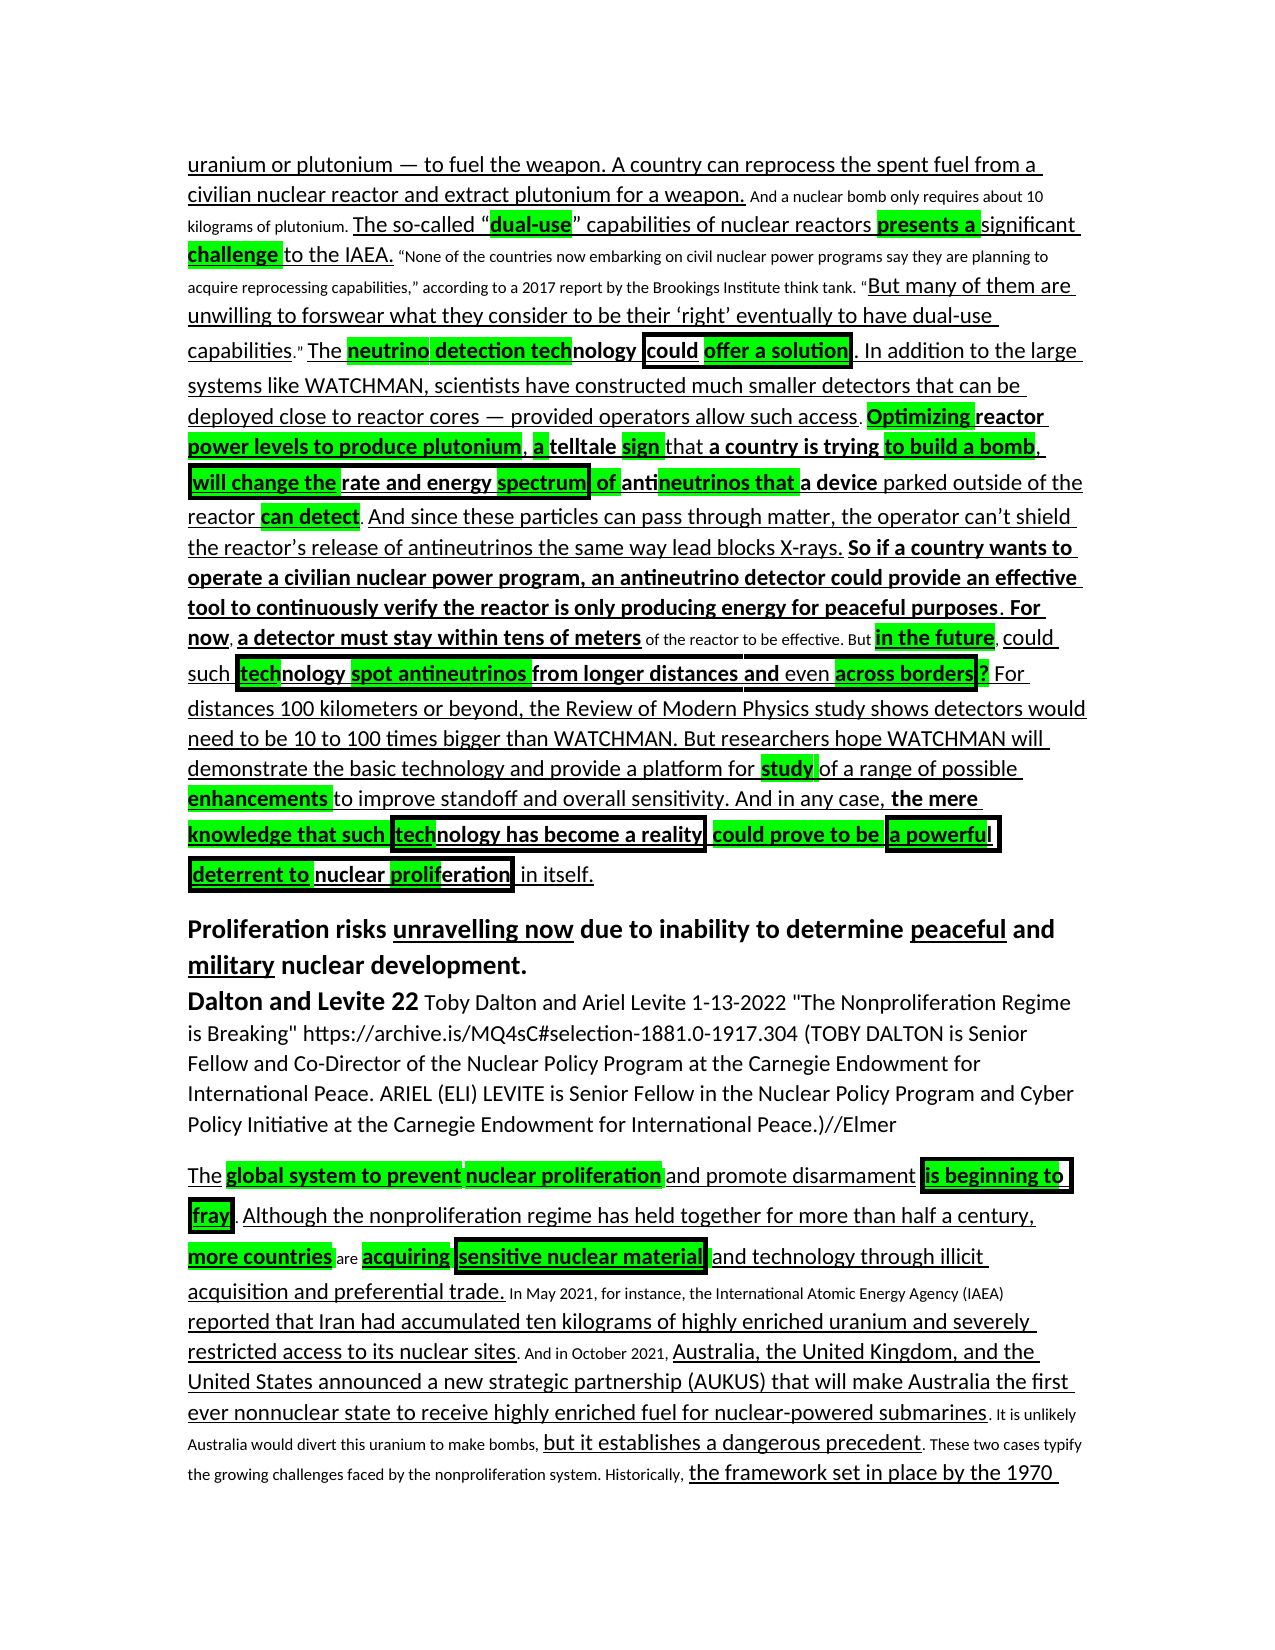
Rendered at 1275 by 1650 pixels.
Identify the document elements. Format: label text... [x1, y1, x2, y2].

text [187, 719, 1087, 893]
text Dalton and Levite 22 Toby Dalton and Ariel Levite 1-13-2022 "The Nonproliferation Regime is Breaking" https://archive.is/MQ4sC#selection-1881.0-1917.304 (TOBY DALTON is Senior Fellow and Co-Director of the Nuclear Policy Program at the Carnegie Endowment for International Peace. ARIEL (ELI) LEVITE is Senior Fellow in the Nuclear Policy Program and Cyber Policy Initiative at the Carnegie Endowment for International Peace.)//Elmer [187, 984, 1087, 1138]
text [187, 150, 1087, 718]
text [187, 1157, 1087, 1486]
subtitle Proliferation risks unravelling now due to inability to determine peaceful and military nuclear development. [187, 913, 1087, 981]
